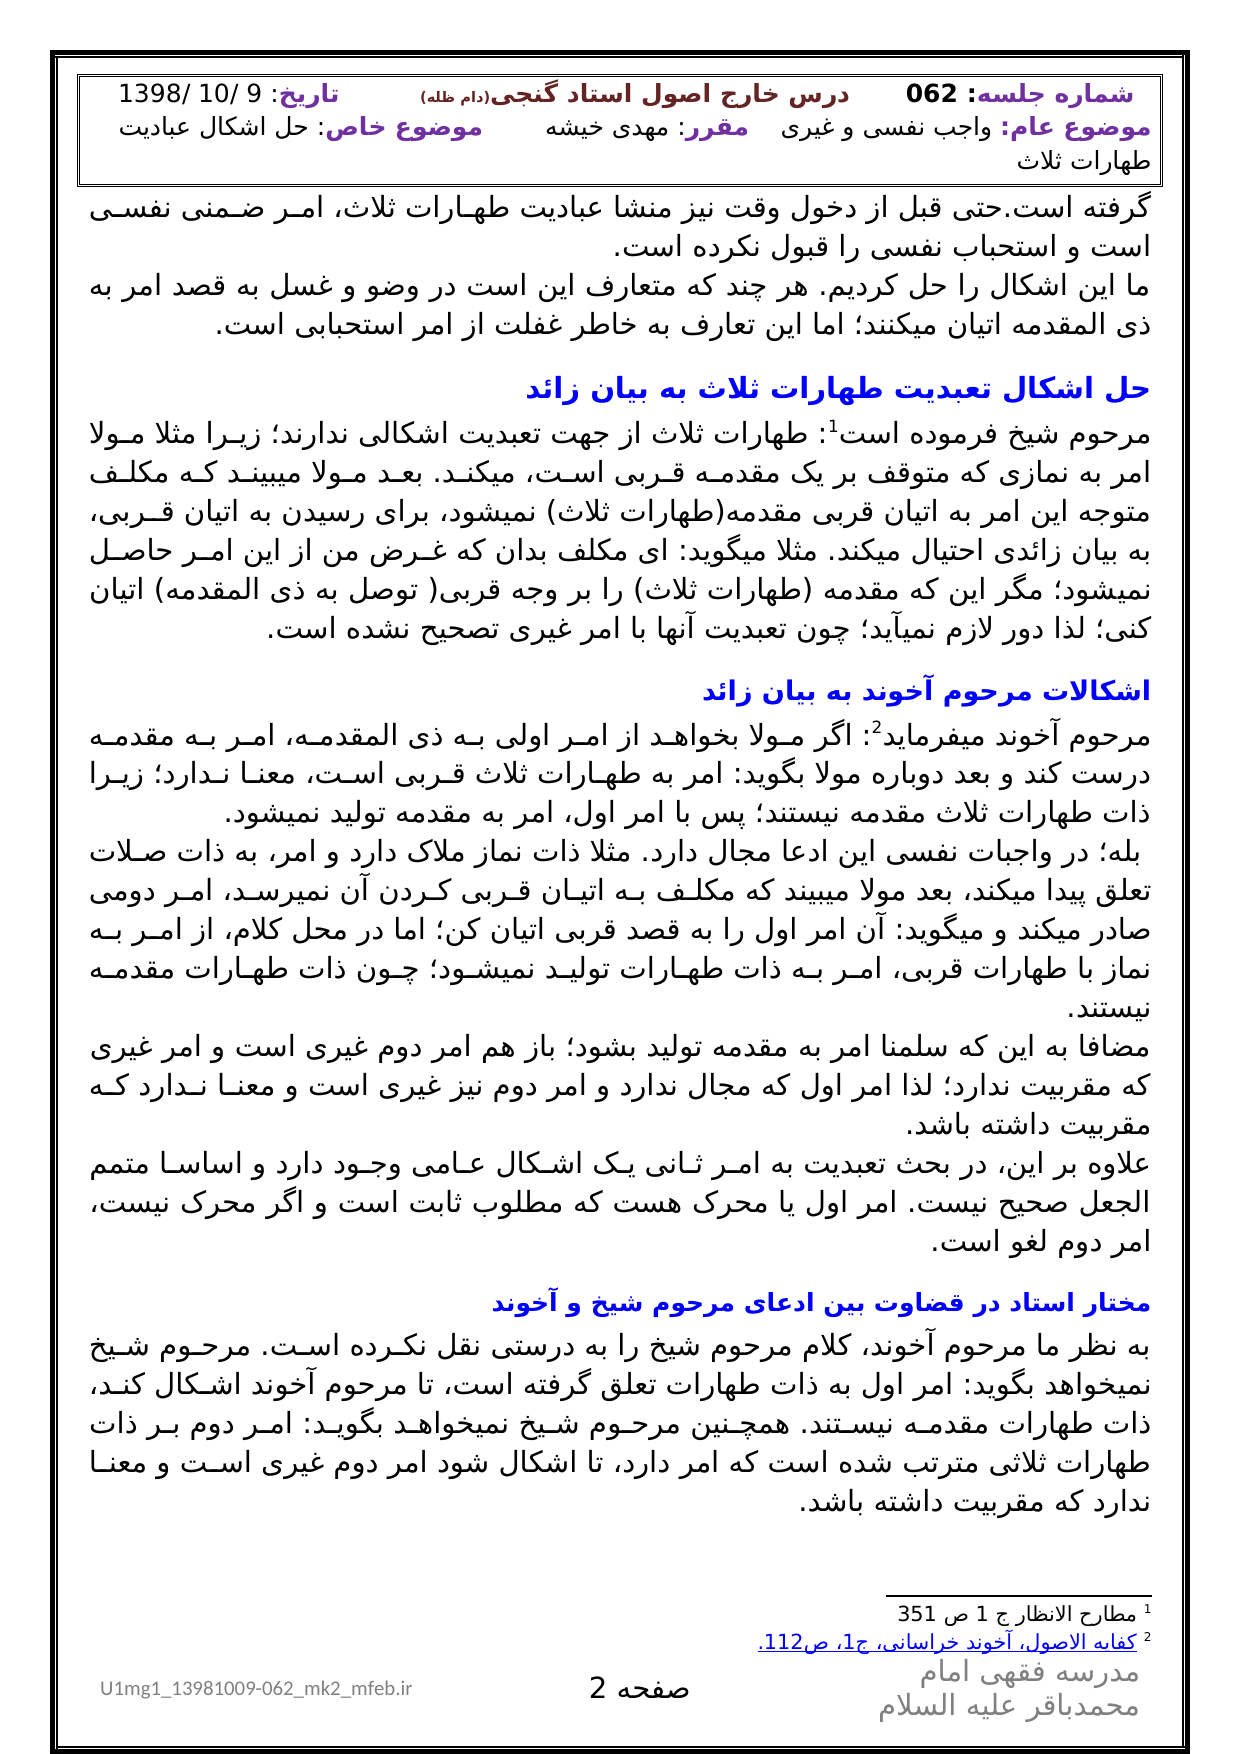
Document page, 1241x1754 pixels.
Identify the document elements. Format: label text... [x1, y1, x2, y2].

subtitle حل اشکال تعبدیت طهارات ثلاث به بیان زائد [89, 371, 1152, 405]
text علاوه بر این، در بحث تعبدیت به امر ثانی یک اشکال عامی وجود دارد و اساسا متمم الجعل صحیح نیست. امر اول یا محرک هست که مطلوب ثابت است و اگر محرک نیست، امر دوم لغو است. [89, 1146, 1152, 1258]
text مضافا به این که سلمنا امر به مقدمه تولید بشود؛ باز هم امر دوم غیری است و امر غیری که مقربیت ندارد؛ لذا امر اول که مجال ندارد و امر دوم نیز غیری است و معنا ندارد که مقربیت داشته باشد. [89, 1029, 1152, 1141]
text به نظر ما مرحوم آخوند، کلام مرحوم شیخ را به درستی نقل نکرده است. مرحوم شیخ نمیخواهد بگوید: امر اول به ذات طهارات تعلق گرفته است، تا مرحوم آخوند اشکال کند، ذات طهارات مقدمه نیستند. همچنین مرحوم شیخ نمیخواهد بگوید: امر دوم بر ذات طهارات ثلاثی مترتب شده است که امر دارد، تا اشکال شود امر دوم غیری است و معنا ندارد که مقربیت داشته باشد. [89, 1328, 1152, 1518]
subtitle اشکالات مرحوم آخوند به بیان زائد [89, 675, 1152, 707]
text ما این اشکال را حل کردیم. هر چند که متعارف این است در وضو و غسل به قصد امر به ذی المقدمه اتیان میکنند؛ اما این تعارف به خاطر غفلت از امر استحبابی است. [89, 268, 1152, 341]
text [89, 191, 1152, 263]
text مرحوم شیخ فرموده است: طهارات ثلاث از جهت تعبدیت اشکالی ندارند؛ زیرا مثلا مولا امر به نمازی که متوقف بر یک مقدمه قربی است، میکند. بعد مولا میبیند که مکلف متوجه این امر به اتیان قربی مقدمه(طهارات ثلاث) نمیشود، برای رسیدن به اتیان قربی، به بیان زائدی احتیال میکند. مثلا میگوید: ای مکلف بدان که غرض من از این امر حاصل نمیشود؛ مگر این که مقدمه (طهارات ثلاث) را بر وجه قربی( توصل به ذی المقدمه) اتیان کنی؛ لذا دور لازم نمیآید؛ چون تعبدیت آنها با امر غیری تصحیح نشده است. [89, 417, 1152, 645]
text مرحوم آخوند میفرماید: اگر مولا بخواهد از امر اولی به ذی المقدمه، امر به مقدمه درست کند و بعد دوباره مولا بگوید: امر به طهارات ثلاث قربی است، معنا ندارد؛ زیرا ذات طهارات ثلاث مقدمه نیستند؛ پس با امر اول، امر به مقدمه تولید نمیشود. [89, 718, 1152, 830]
subtitle مختار استاد در قضاوت بین ادعای مرحوم شیخ و آخوند [89, 1288, 1152, 1317]
text بله؛ در واجبات نفسی این ادعا مجال دارد. مثلا ذات نماز ملاک دارد و امر، به ذات صلات تعلق پیدا میکند، بعد مولا میبیند که مکلف به اتیان قربی کردن آن نمیرسد، امر دومی صادر میکند و میگوید: آن امر اول را به قصد قربی اتیان کن؛ اما در محل کلام، از امر به نماز با طهارات قربی، امر به ذات طهارات تولید نمیشود؛ چون ذات طهارات مقدمه نیستند. [89, 835, 1152, 1024]
